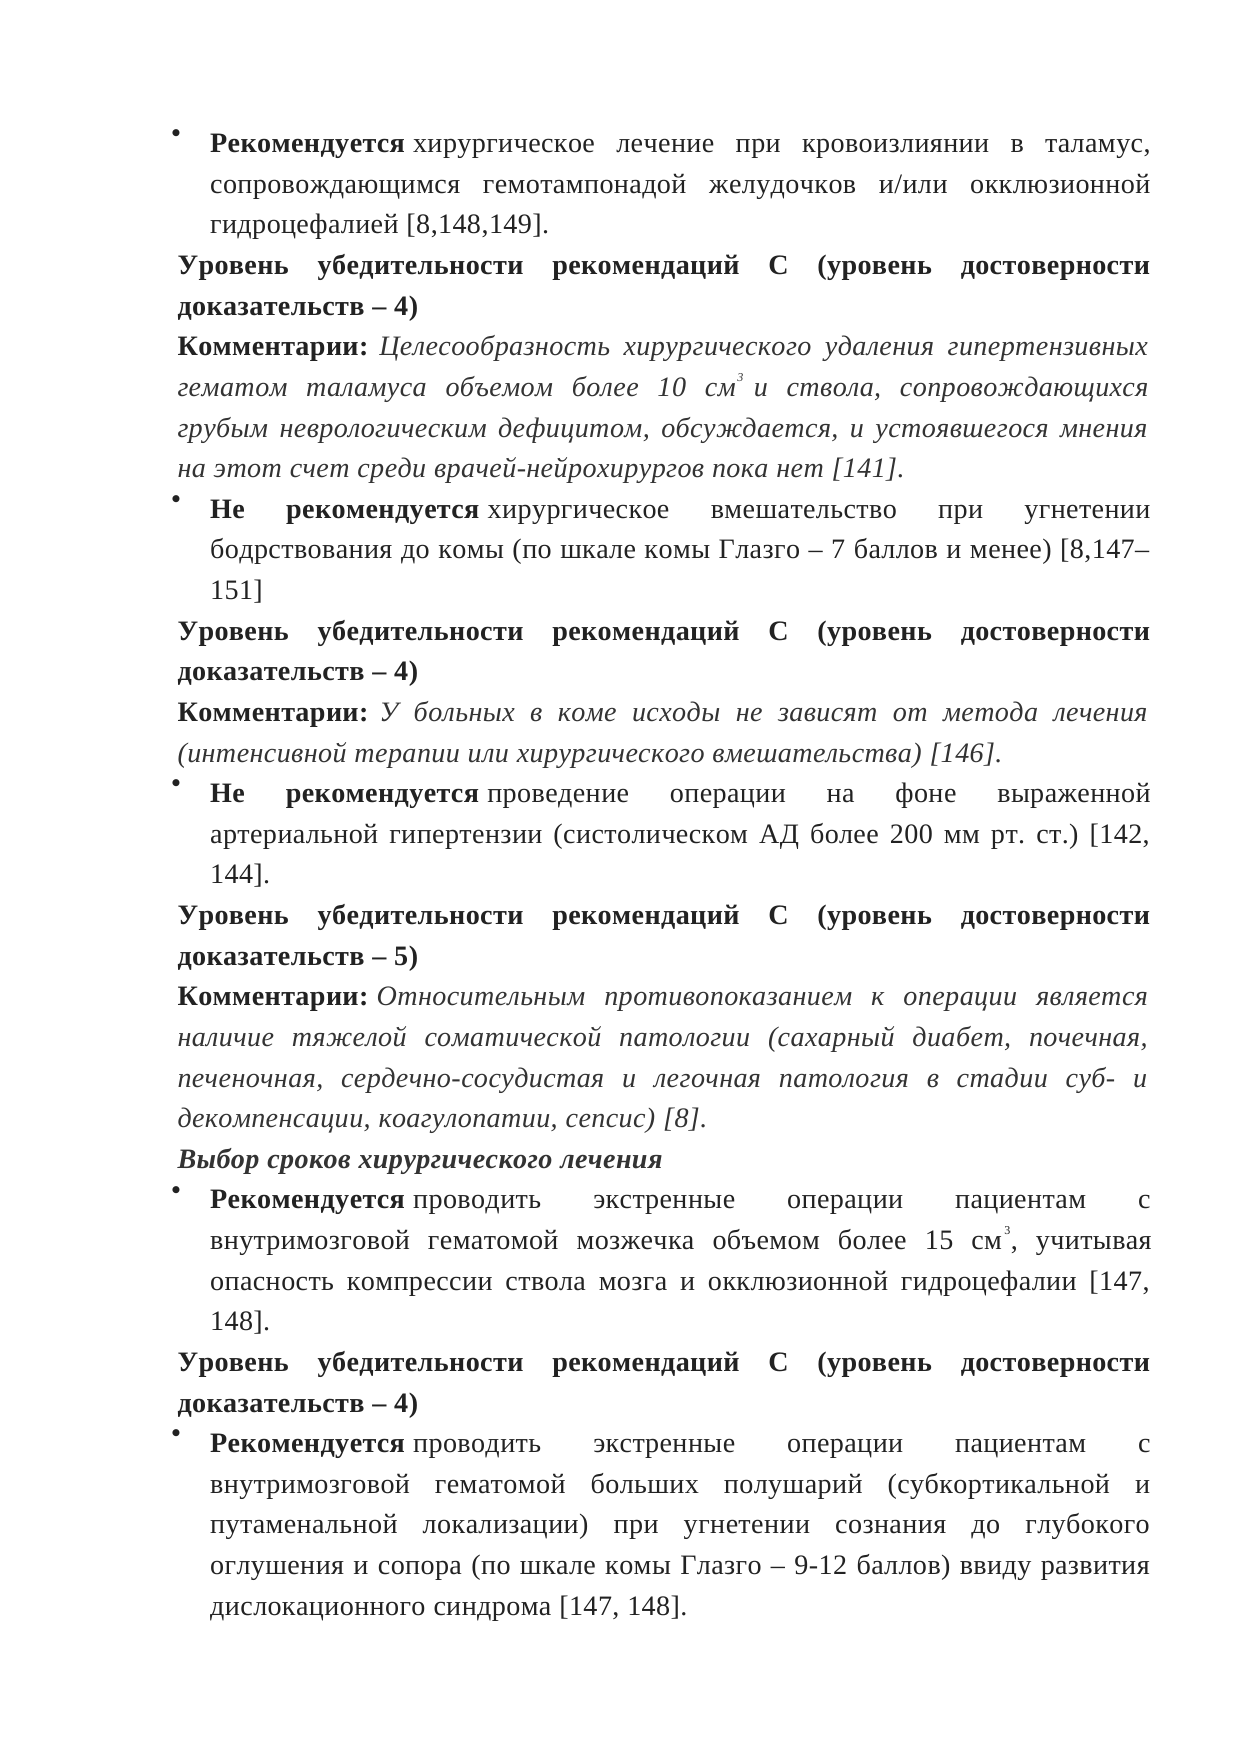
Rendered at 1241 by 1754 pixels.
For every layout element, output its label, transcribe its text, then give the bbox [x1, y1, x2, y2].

list Рекомендуется проводить экстренные операции пациентам с внутримозговой гематомой мозжечка объемом более 15 см3, учитывая опасность компрессии ствола мозга и окклюзионной гидроцефалии [147, 148]. [172, 1174, 1152, 1337]
list Не рекомендуется проведение операции на фоне выраженной артериальной гипертензии (систолическом АД более 200 мм рт. ст.) [142, 144]. [172, 768, 1152, 890]
text Уровень убедительности рекомендаций С (уровень достоверности доказательств – 4) [177, 240, 1152, 321]
list Рекомендуется хирургическое лечение при кровоизлиянии в таламус, сопровождающимся гемотампонадой желудочков и/или окклюзионной гидроцефалией [8,148,149]. [172, 118, 1152, 240]
text Выбор сроков хирургического лечения [177, 1134, 1152, 1174]
list Рекомендуется проводить экстренные операции пациентам с внутримозговой гематомой больших полушарий (субкортикальной и путаменальной локализации) при угнетении сознания до глубокого оглушения и сопора (по шкале комы Глазго – 9-12 баллов) ввиду развития дислокационного синдрома [147, 148]. [172, 1418, 1152, 1621]
text Уровень убедительности рекомендаций С (уровень достоверности доказательств – 4) [177, 1337, 1152, 1418]
text Комментарии: Относительным противопоказанием к операции является наличие тяжелой соматической патологии (сахарный диабет, почечная, печеночная, сердечно-сосудистая и легочная патология в стадии суб- и декомпенсации, коагулопатии, сепсис) [8]. [177, 971, 1152, 1134]
text Комментарии: Целесообразность хирургического удаления гипертензивных гематом таламуса объемом более 10 см3 и ствола, сопровождающихся грубым неврологическим дефицитом, обсуждается, и устоявшегося мнения на этот счет среди врачей-нейрохирургов пока нет [141]. [177, 321, 1152, 484]
text Комментарии: У больных в коме исходы не зависят от метода лечения (интенсивной терапии или хирургического вмешательства) [146]. [177, 687, 1152, 768]
text Уровень убедительности рекомендаций С (уровень достоверности доказательств – 4) [177, 606, 1152, 687]
list Не рекомендуется хирургическое вмешательство при угнетении бодрствования до комы (по шкале комы Глазго – 7 баллов и менее) [8,147–151] [172, 484, 1152, 606]
text Уровень убедительности рекомендаций С (уровень достоверности доказательств – 5) [177, 890, 1152, 971]
